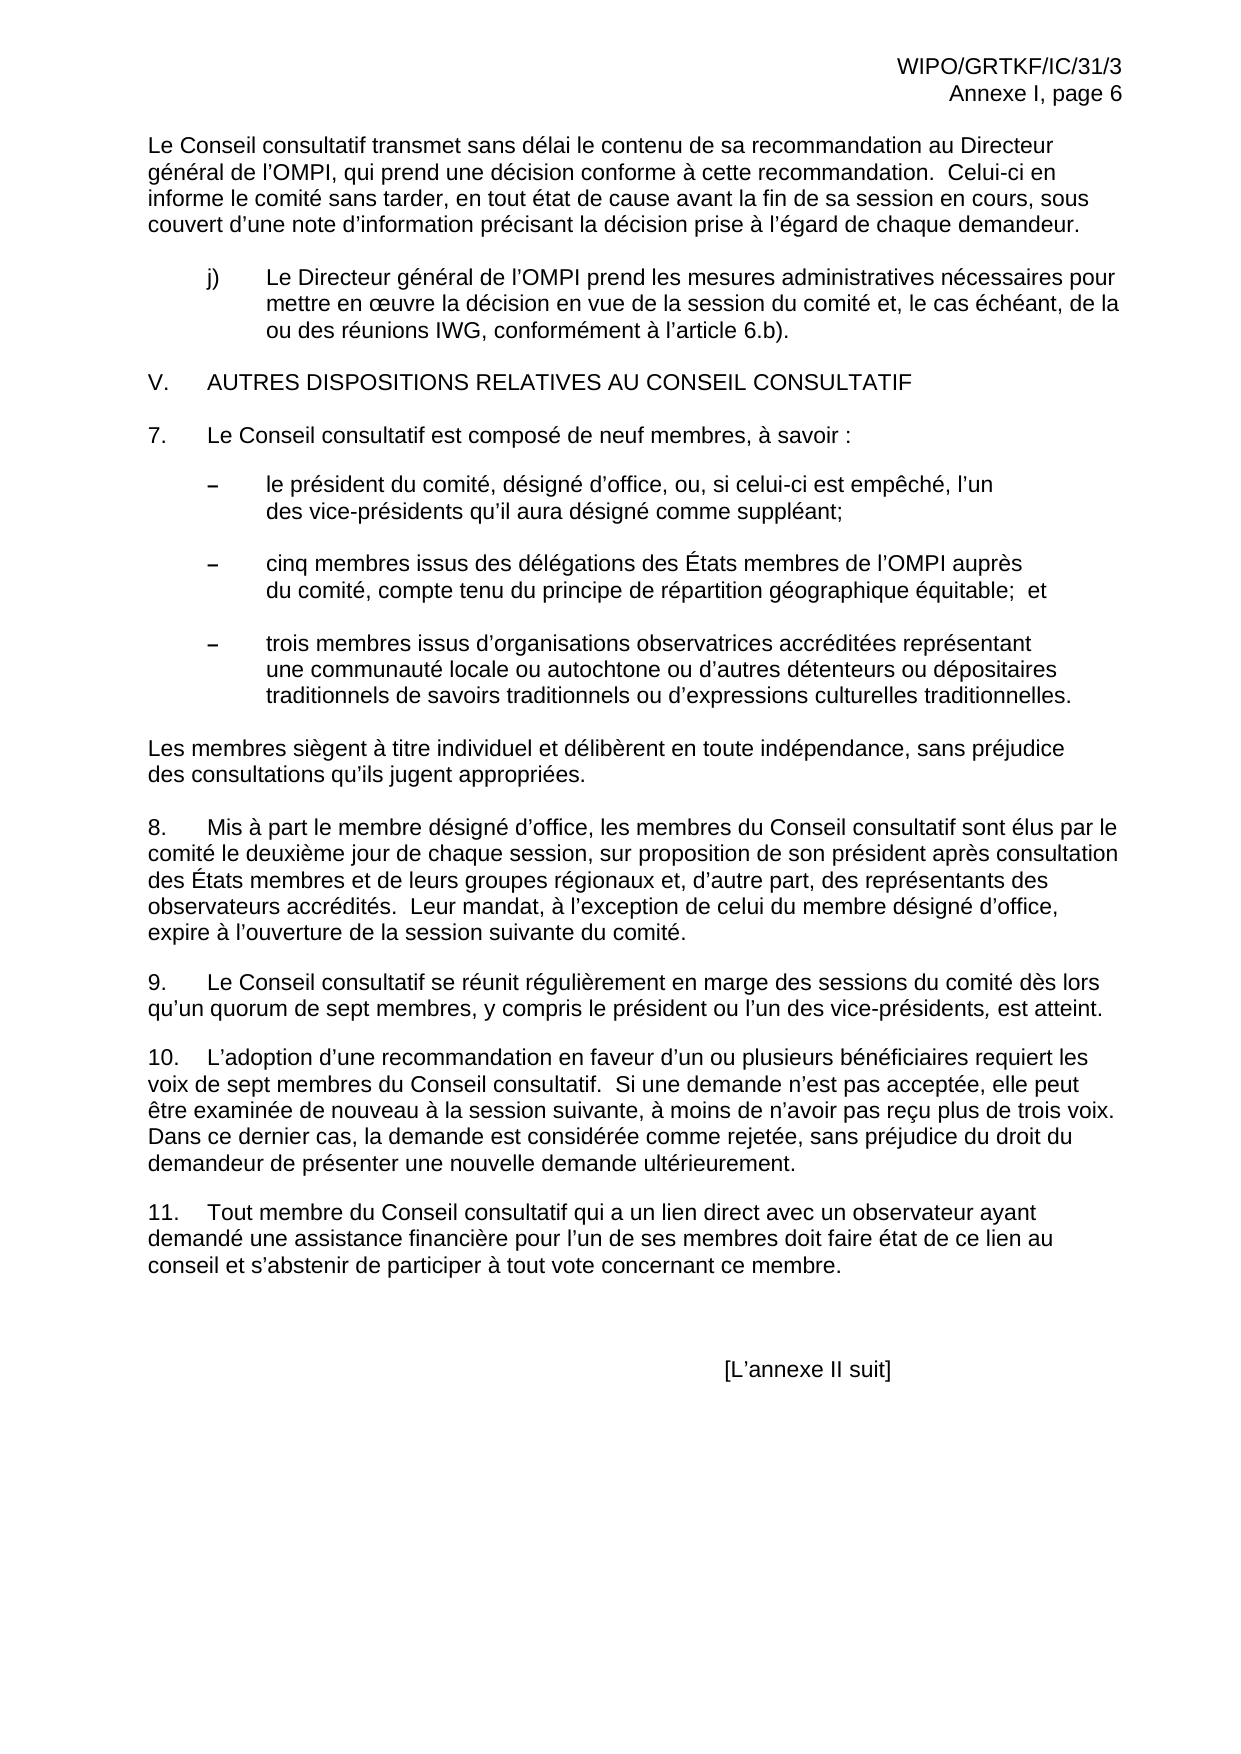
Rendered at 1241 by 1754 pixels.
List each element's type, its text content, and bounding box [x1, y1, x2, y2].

list le président du comité, désigné d’office, ou, si celui-ci est empêché, l’un des vice-présidents qu’il aura désigné comme suppléant; [207, 471, 1122, 524]
text Mis à part le membre désigné d’office, les membres du Conseil consultatif sont élus par le comité le deuxième jour de chaque session, sur proposition de son président après consultation des États membres et de leurs groupes régionaux et, d’autre part, des représentants des observateurs accrédités. Leur mandat, à l’exception de celui du membre désigné d’office, expire à l’ouverture de la session suivante du comité. [148, 814, 1122, 946]
text L’adoption d’une recommandation en faveur d’un ou plusieurs bénéficiaires requiert les voix de sept membres du Conseil consultatif. Si une demande n’est pas acceptée, elle peut être examinée de nouveau à la session suivante, à moins de n’avoir pas reçu plus de trois voix. Dans ce dernier cas, la demande est considérée comme rejetée, sans préjudice du droit du demandeur de présenter une nouvelle demande ultérieurement. [148, 1044, 1122, 1176]
list trois membres issus d’organisations observatrices accréditées représentant une communauté locale ou autochtone ou d’autres détenteurs ou dépositaires traditionnels de savoirs traditionnels ou d’expressions culturelles traditionnelles. [207, 629, 1122, 708]
list Le Directeur général de l’OMPI prend les mesures administratives nécessaires pour mettre en œuvre la décision en vue de la session du comité et, le cas échéant, de la ou des réunions IWG, conformément à l’article 6.b). [207, 264, 1122, 343]
text Les membres siègent à titre individuel et délibèrent en toute indépendance, sans préjudice des consultations qu’ils jugent appropriées. [148, 735, 1122, 788]
text Le Conseil consultatif transmet sans délai le contenu de sa recommandation au Directeur général de l’OMPI, qui prend une décision conforme à cette recommandation. Celui-ci en informe le comité sans tarder, en tout état de cause avant la fin de sa session en cours, sous couvert d’une note d’information précisant la décision prise à l’égard de chaque demandeur. [148, 132, 1122, 238]
text Tout membre du Conseil consultatif qui a un lien direct avec un observateur ayant demandé une assistance financière pour l’un de ses membres doit faire état de ce lien au conseil et s’abstenir de participer à tout vote concernant ce membre. [148, 1199, 1122, 1278]
text Le Conseil consultatif se réunit régulièrement en marge des sessions du comité dès lors qu’un quorum de sept membres, y compris le président ou l’un des vice-présidents, est atteint. [148, 969, 1122, 1021]
text Le Conseil consultatif est composé de neuf membres, à savoir : [148, 422, 1122, 448]
text V. AUTRES DISPOSITIONS RELATIVES AU CONSEIL CONSULTATIF [148, 369, 1122, 396]
text [L’annexe II suit] [724, 1355, 1122, 1382]
list cinq membres issus des délégations des États membres de l’OMPI auprès du comité, compte tenu du principe de répartition géographique équitable; et [207, 550, 1122, 603]
